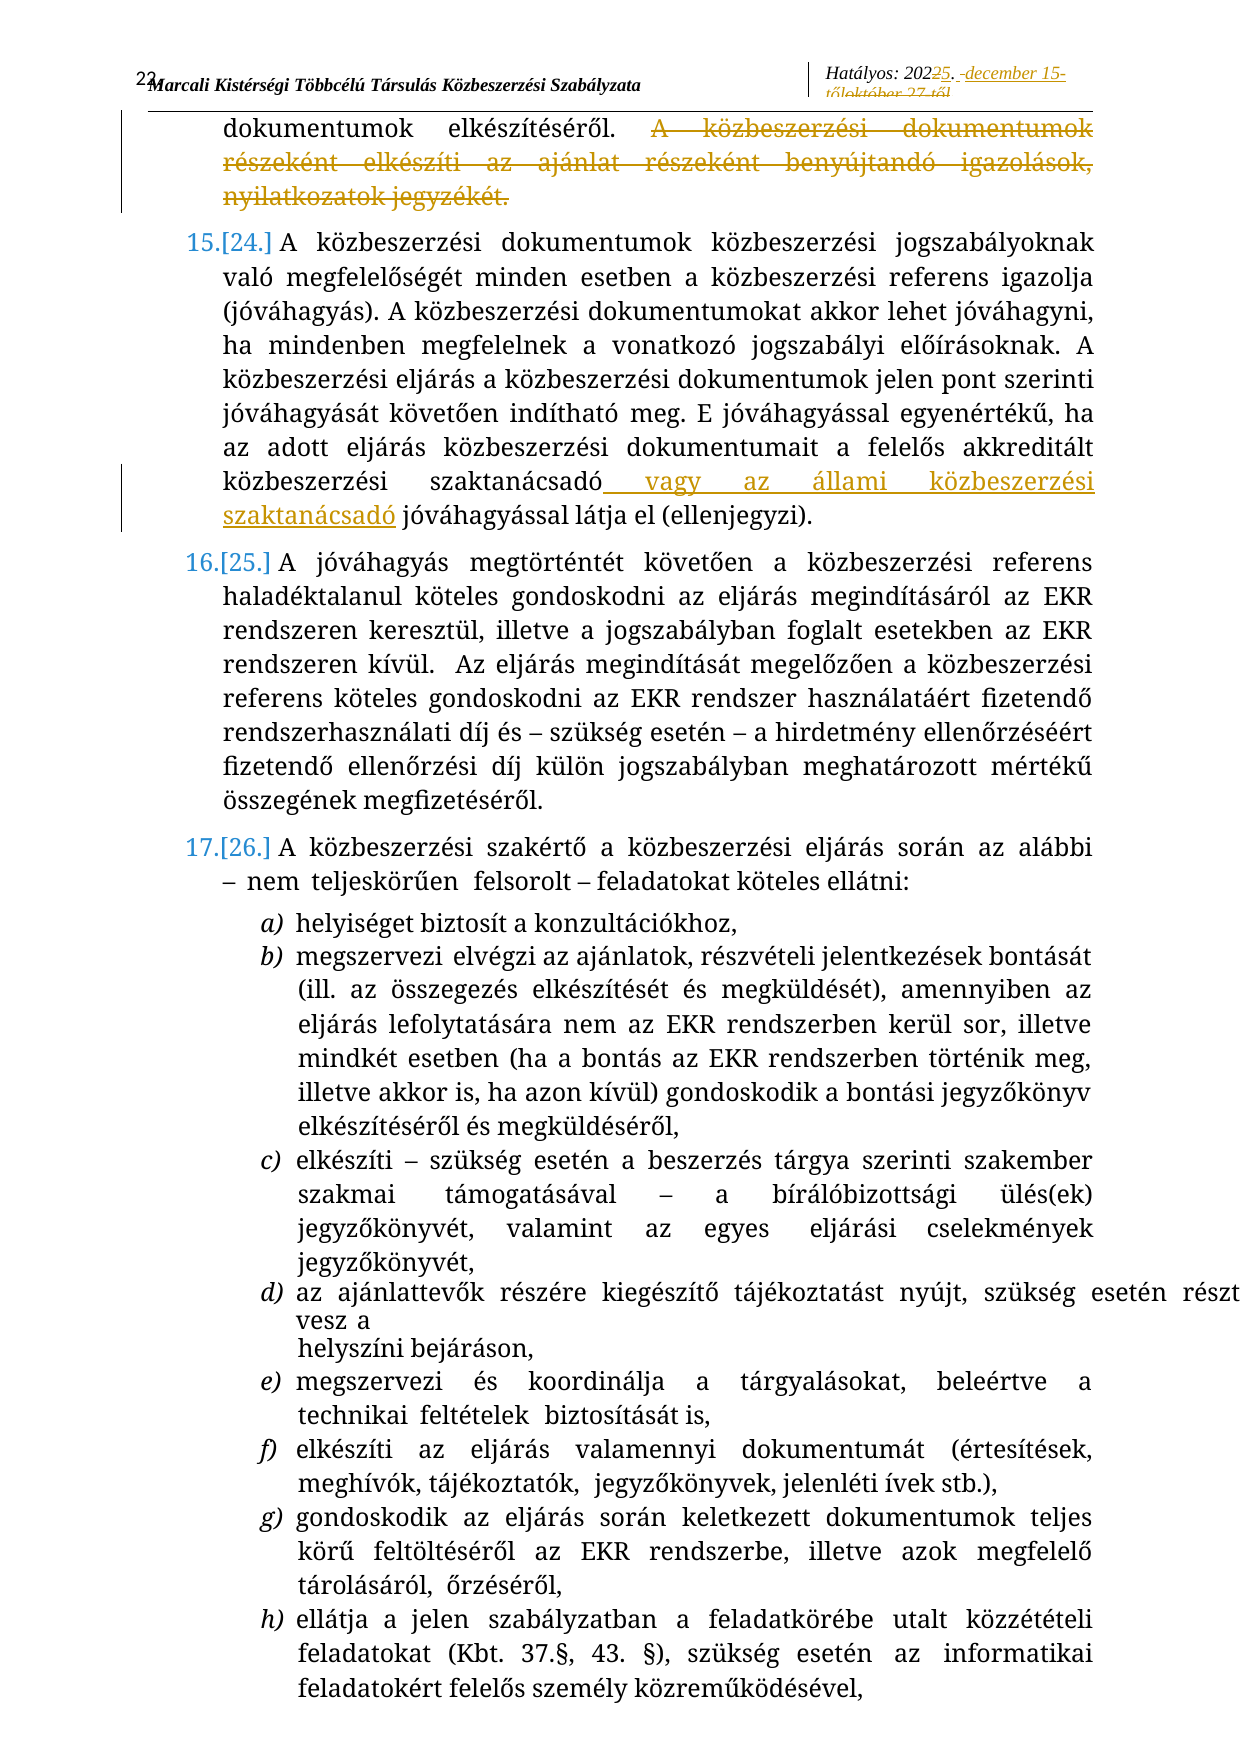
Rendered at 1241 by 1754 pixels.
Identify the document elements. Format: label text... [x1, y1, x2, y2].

list gondoskodik az eljárás során keletkezett dokumentumok teljes körű feltöltéséről az EKR rendszerbe, illetve azok megfelelő tárolásáról, őrzéséről, [260, 1500, 1092, 1602]
list A jóváhagyás megtörténtét követően a közbeszerzési referens haladéktalanul köteles gondoskodni az eljárás megindításáról az EKR rendszeren keresztül, illetve a jogszabályban foglalt esetekben az EKR rendszeren kívül. Az eljárás megindítását megelőzően a közbeszerzési referens köteles gondoskodni az EKR rendszer használatáért fizetendő rendszerhasználati díj és – szükség esetén – a hirdetmény ellenőrzéséért fizetendő ellenőrzési díj külön jogszabályban meghatározott mértékű összegének megfizetéséről. [185, 544, 1093, 817]
list megszervezi és koordinálja a tárgyalásokat, beleértve a technikai feltételek biztosítását is, [260, 1363, 1092, 1431]
list helyiséget biztosít a konzultációkhoz, [260, 910, 1240, 938]
list ellátja a jelen szabályzatban a feladatkörébe utalt közzétételi feladatokat (Kbt. 37.§, 43. §), szükség esetén az informatikai feladatokért felelős személy közreműködésével, [260, 1602, 1093, 1704]
list elkészíti – szükség esetén a beszerzés tárgya szerinti szakember szakmai támogatásával – a bírálóbizottsági ülés(ek) jegyzőkönyvét, valamint az egyes eljárási cselekmények jegyzőkönyvét, [260, 1142, 1093, 1279]
list A közbeszerzési szakértő a közbeszerzési eljárás során az alábbi – nem teljeskörűen felsorolt – feladatokat köteles ellátni: [185, 829, 1093, 897]
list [185, 110, 1093, 213]
text helyszíni bejáráson, [298, 1335, 1240, 1363]
list az ajánlattevők részére kiegészítő tájékoztatást nyújt, szükség esetén részt vesz a [260, 1279, 1240, 1335]
list elkészíti az eljárás valamennyi dokumentumát (értesítések, meghívók, tájékoztatók, jegyzőkönyvek, jelenléti ívek stb.), [260, 1432, 1093, 1500]
list megszervezi elvégzi az ajánlatok, részvételi jelentkezések bontását (ill. az összegezés elkészítését és megküldését), amennyiben az eljárás lefolytatására nem az EKR rendszerben kerül sor, illetve mindkét esetben (ha a bontás az EKR rendszerben történik meg, illetve akkor is, ha azon kívül) gondoskodik a bontási jegyzőkönyv elkészítéséről és megküldéséről, [260, 938, 1092, 1142]
list A közbeszerzési dokumentumok közbeszerzési jogszabályoknak való megfelelőségét minden esetben a közbeszerzési referens igazolja (jóváhagyás). A közbeszerzési dokumentumokat akkor lehet jóváhagyni, ha mindenben megfelelnek a vonatkozó jogszabályi előírásoknak. A közbeszerzési eljárás a közbeszerzési dokumentumok jelen pont szerinti jóváhagyását követően indítható meg. E jóváhagyással egyenértékű, ha az adott eljárás közbeszerzési dokumentumait a felelős akkreditált közbeszerzési szaktanácsadó jóváhagyással látja el (ellenjegyzi). [186, 225, 1095, 532]
